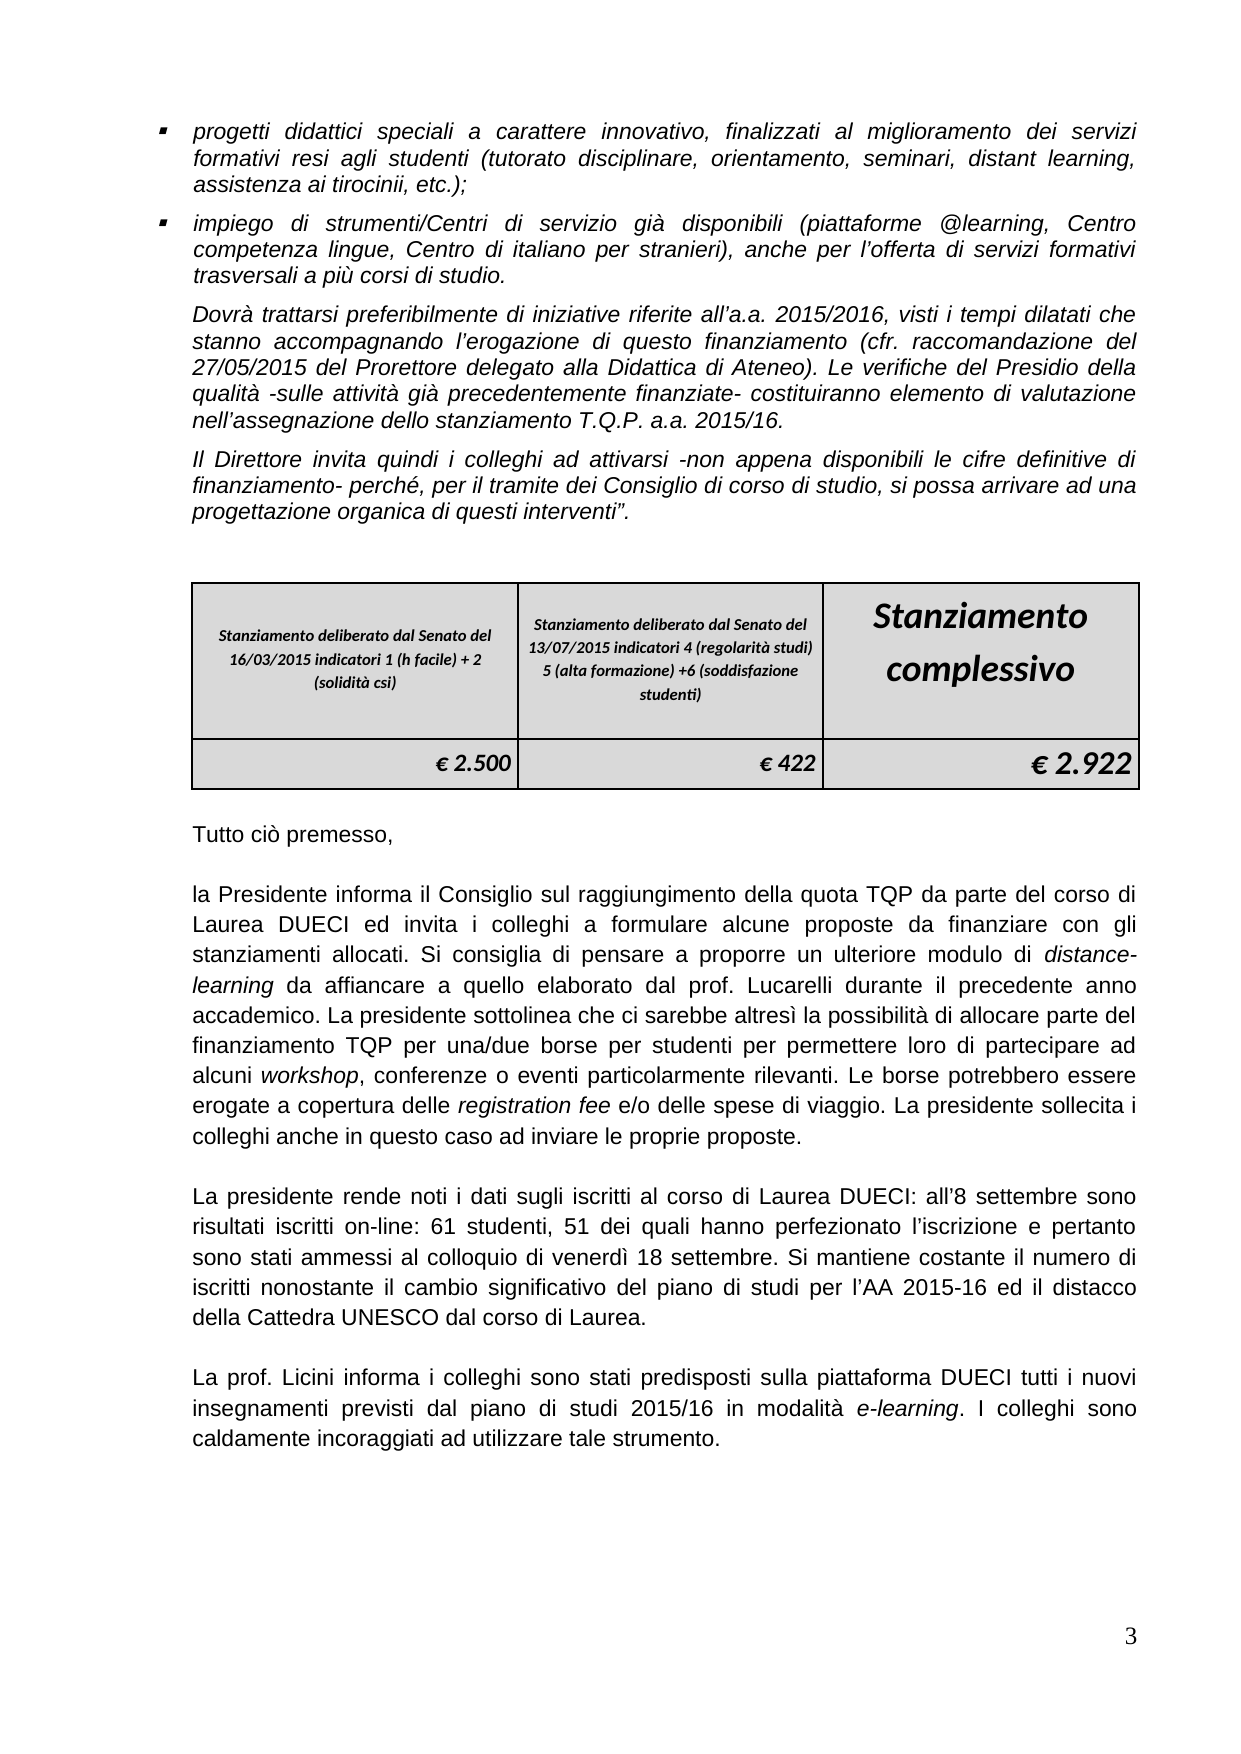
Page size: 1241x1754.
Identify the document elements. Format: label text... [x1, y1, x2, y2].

text la Presidente informa il Consiglio sul raggiungimento della quota TQP da parte del corso di Laurea DUECI ed invita i colleghi a formulare alcune proposte da finanziare con gli stanziamenti allocati. Si consiglia di pensare a proporre un ulteriore modulo di distance-learning da affiancare a quello elaborato dal prof. Lucarelli durante il precedente anno accademico. La presidente sottolinea che ci sarebbe altresì la possibilità di allocare parte del finanziamento TQP per una/due borse per studenti per permettere loro di partecipare ad alcuni workshop, conferenze o eventi particolarmente rilevanti. Le borse potrebbero essere erogate a copertura delle registration fee e/o delle spese di viaggio. La presidente sollecita i colleghi anche in questo caso ad inviare le proprie proposte. [192, 881, 1137, 1149]
text Il Direttore invita quindi i colleghi ad attivarsi -non appena disponibili le cifre definitive di finanziamento- perché, per il tramite dei Consiglio di corso di studio, si possa arrivare ad una progettazione organica di questi interventi”. [192, 446, 1137, 524]
text Tutto ciò premesso, [192, 821, 1137, 847]
table_header Stanziamento deliberato dal Senato del 13/07/2015 indicatori 4 (regolarità studi) 5 (alta formazione) +6 (soddisfazione studenti) [519, 584, 822, 738]
text Dovrà trattarsi preferibilmente di iniziative riferite all’a.a. 2015/2016, visti i tempi dilatati che stanno accompagnando l’erogazione di questo finanziamento (cfr. raccomandazione del 27/05/2015 del Prorettore delegato alla Didattica di Ateneo). Le verifiche del Presidio della qualità -sulle attività già precedentemente finanziate- costituiranno elemento di valutazione nell’assegnazione dello stanziamento T.Q.P. a.a. 2015/16. [192, 301, 1137, 433]
table_cell € 2.922 [824, 740, 1138, 788]
text La presidente rende noti i dati sugli iscritti al corso di Laurea DUECI: all’8 settembre sono risultati iscritti on-line: 61 studenti, 51 dei quali hanno perfezionato l’iscrizione e pertanto sono stati ammessi al colloquio di venerdì 18 settembre. Si mantiene costante il numero di iscritti nonostante il cambio significativo del piano di studi per l’AA 2015-16 ed il distacco della Cattedra UNESCO dal corso di Laurea. [192, 1183, 1137, 1330]
text La prof. Licini informa i colleghi sono stati predisposti sulla piattaforma DUECI tutti i nuovi insegnamenti previsti dal piano di studi 2015/16 in modalità e-learning. I colleghi sono caldamente incoraggiati ad utilizzare tale strumento. [192, 1364, 1137, 1451]
list impiego di strumenti/Centri di servizio già disponibili (piattaforme @learning, Centro competenza lingue, Centro di italiano per stranieri), anche per l’offerta di servizi formativi trasversali a più corsi di studio. [156, 210, 1137, 289]
table_cell € 422 [519, 740, 822, 788]
table_header Stanziamento complessivo [824, 584, 1138, 738]
list progetti didattici speciali a carattere innovativo, finalizzati al miglioramento dei servizi formativi resi agli studenti (tutorato disciplinare, orientamento, seminari, distant learning, assistenza ai tirocinii, etc.); [156, 118, 1137, 197]
table_cell € 2.500 [193, 740, 517, 788]
table_header Stanziamento deliberato dal Senato del 16/03/2015 indicatori 1 (h facile) + 2 (solidità csi) [193, 584, 517, 738]
